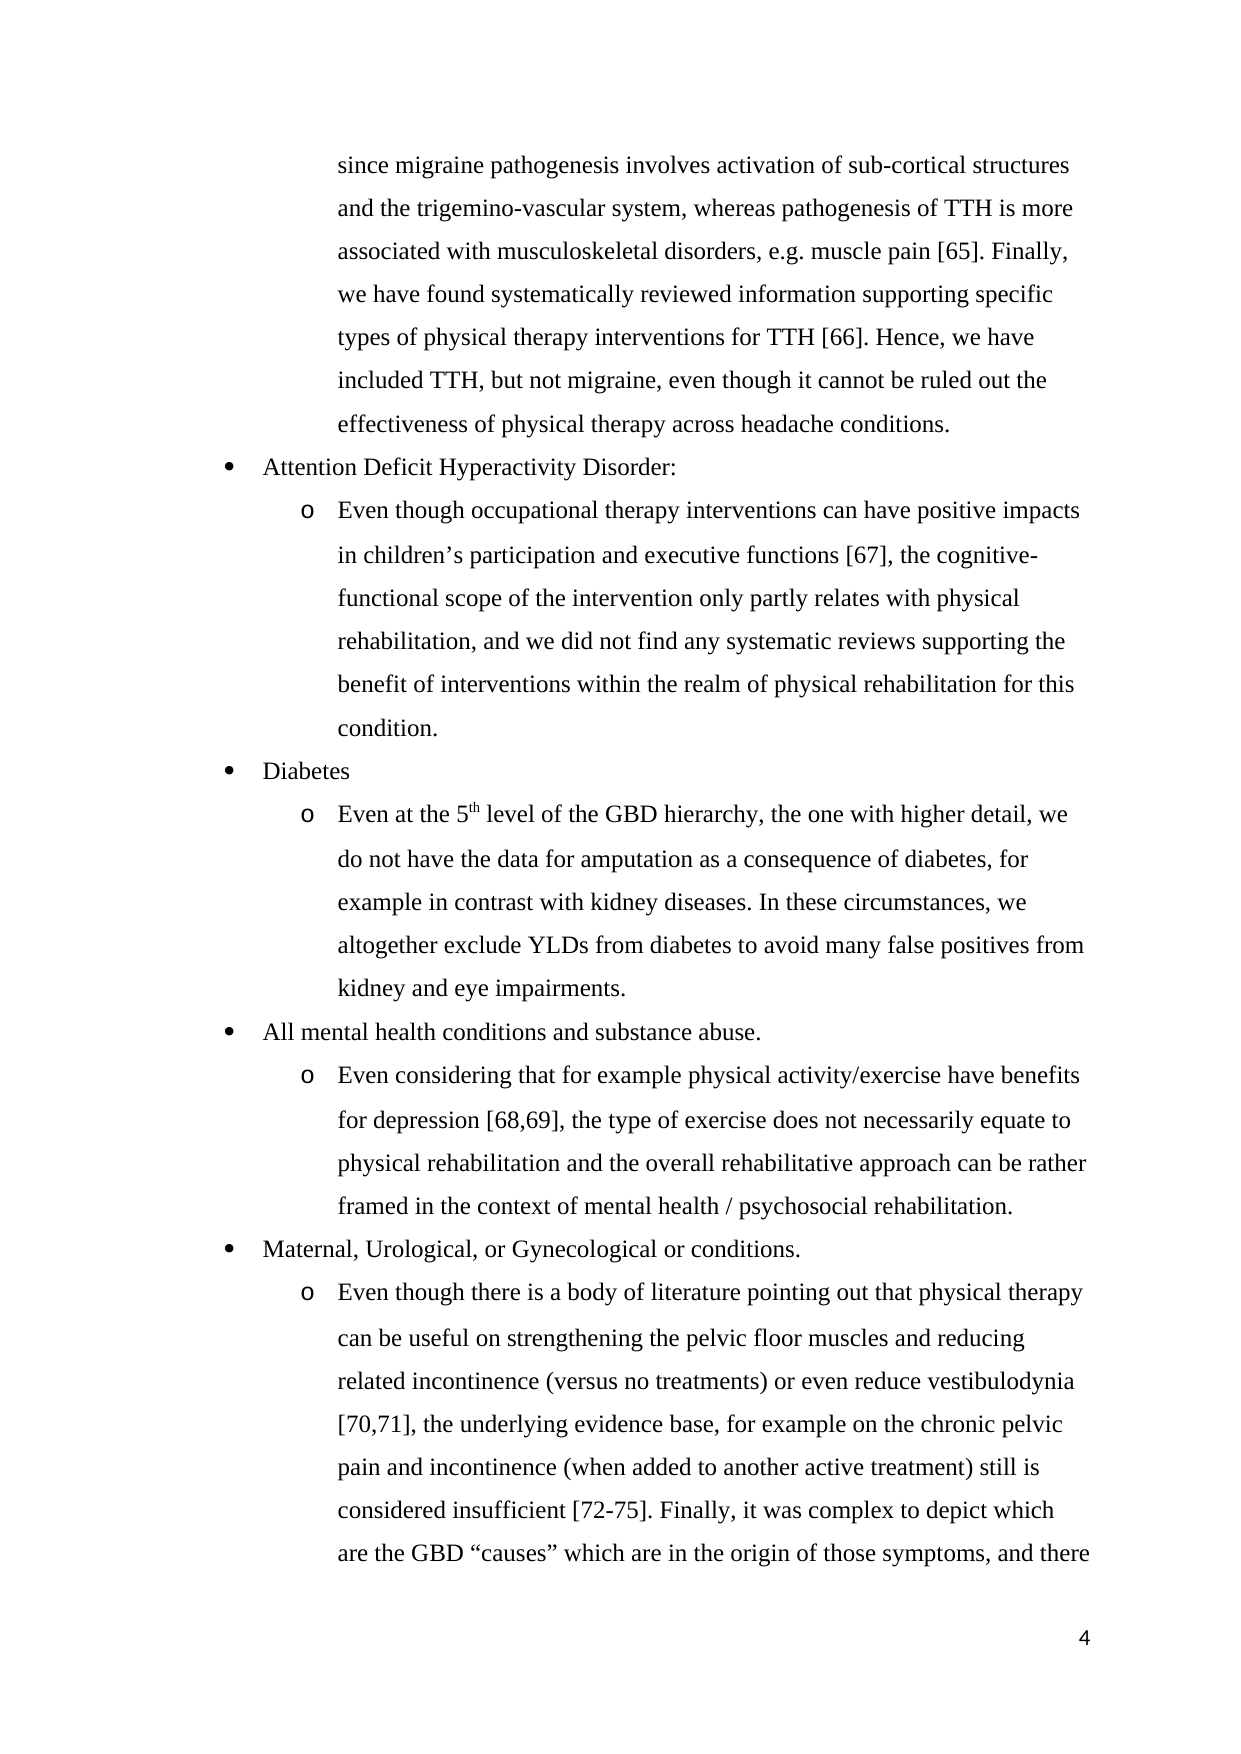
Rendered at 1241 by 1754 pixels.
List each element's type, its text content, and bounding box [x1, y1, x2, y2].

list Diabetes [225, 756, 1090, 784]
list Even considering that for example physical activity/exercise have benefits for depression [68,69], the type of exercise does not necessarily equate to physical rehabilitation and the overall rehabilitative approach can be rather framed in the context of mental health / psychosocial rehabilitation. [300, 1060, 1090, 1220]
list Attention Deficit Hyperactivity Disorder: [225, 452, 1090, 481]
list Maternal, Urological, or Gynecological or conditions. [225, 1234, 1090, 1263]
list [300, 150, 1090, 437]
list All mental health conditions and substance abuse. [225, 1017, 1090, 1045]
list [300, 1277, 1090, 1567]
list Even though occupational therapy interventions can have positive impacts in children’s participation and executive functions [67], the cognitive-functional scope of the intervention only partly relates with physical rehabilitation, and we did not find any systematic reviews supporting the benefit of interventions within the realm of physical rehabilitation for this condition. [300, 495, 1090, 741]
list Even at the 5th level of the GBD hierarchy, the one with higher detail, we do not have the data for amputation as a consequence of diabetes, for example in contrast with kidney diseases. In these circumstances, we altogether exclude YLDs from diabetes to avoid many false positives from kidney and eye impairments. [300, 799, 1090, 1002]
